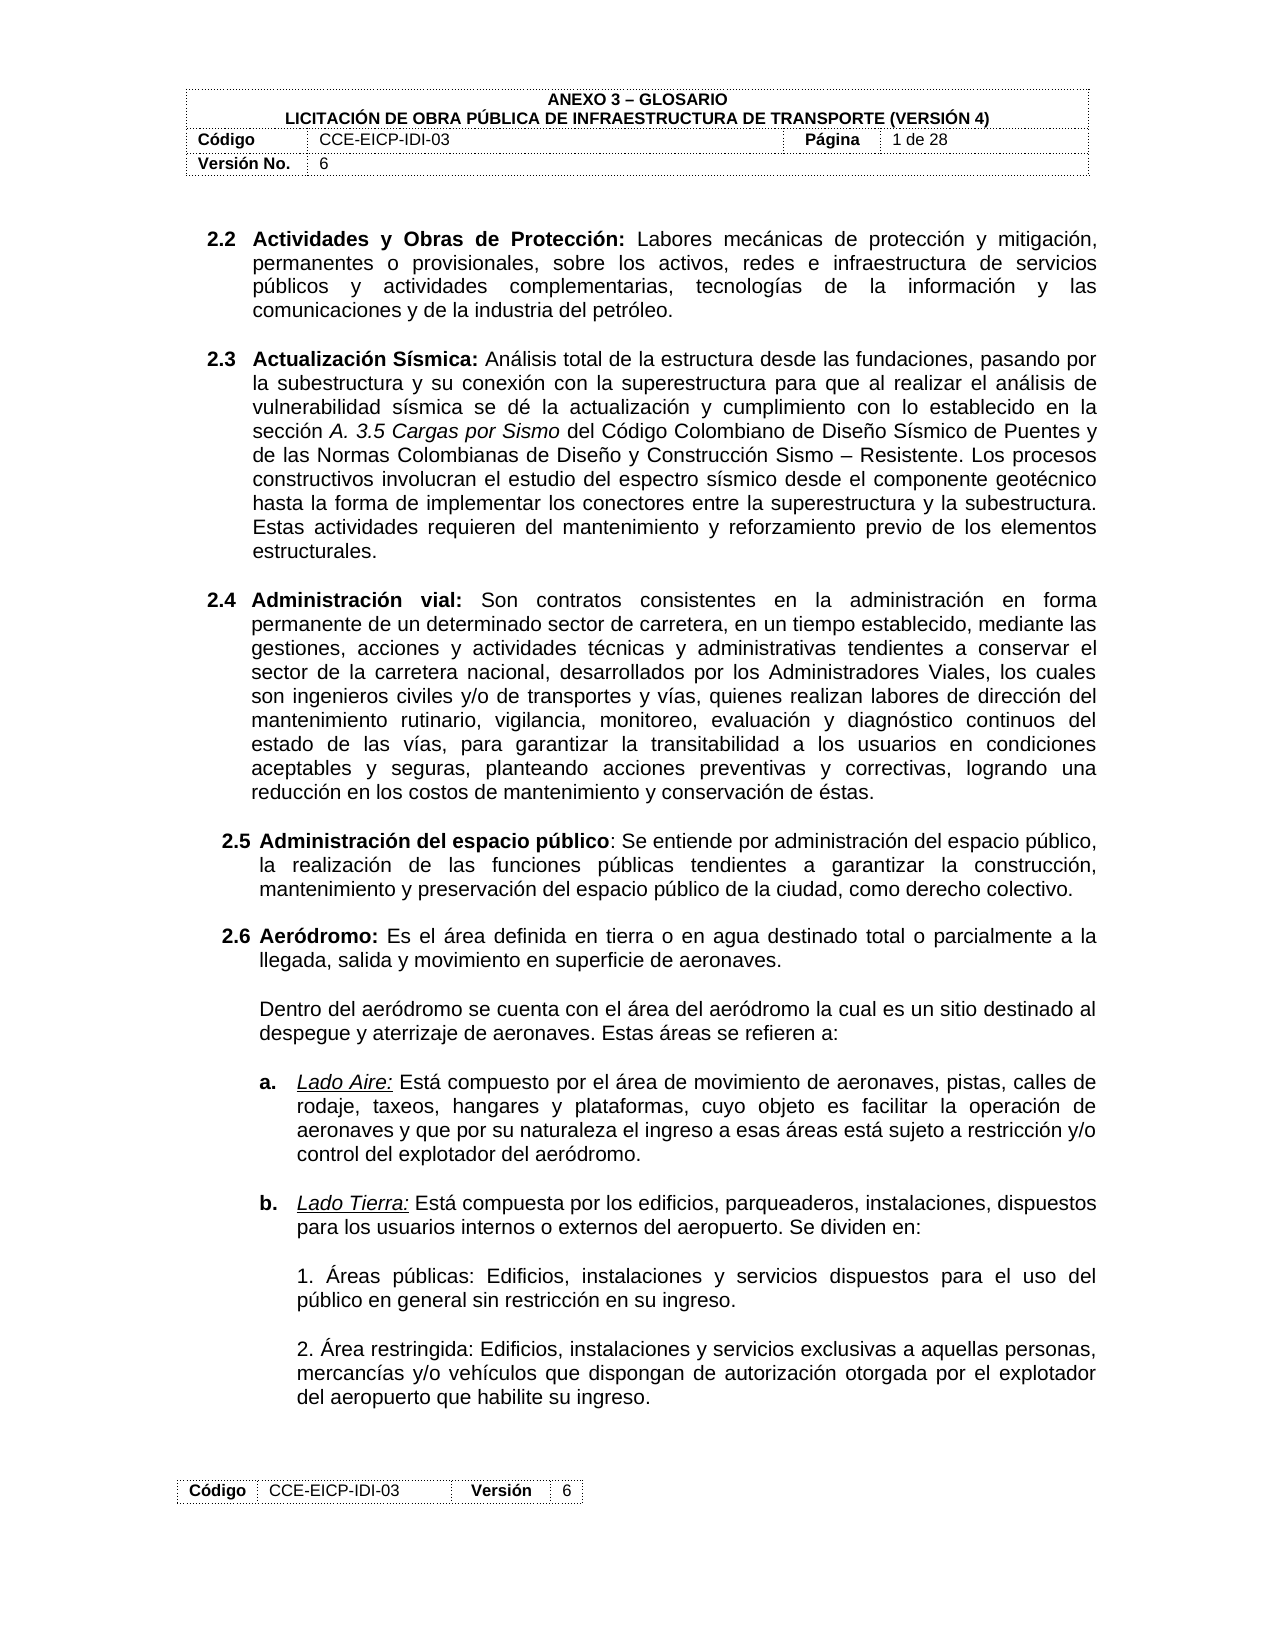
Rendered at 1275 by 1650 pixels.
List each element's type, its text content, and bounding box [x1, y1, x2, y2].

list Aeródromo: Es el área definida en tierra o en agua destinado total o parcialmente a la llegada, salida y movimiento en superficie de aeronaves. [222, 924, 1098, 972]
text 2. Área restringida: Edificios, instalaciones y servicios exclusivas a aquellas personas, mercancías y/o vehículos que dispongan de autorización otorgada por el explotador del aeropuerto que habilite su ingreso. [297, 1337, 1098, 1409]
list Administración vial: Son contratos consistentes en la administración en forma permanente de un determinado sector de carretera, en un tiempo establecido, mediante las gestiones, acciones y actividades técnicas y administrativas tendientes a conservar el sector de la carretera nacional, desarrollados por los Administradores Viales, los cuales son ingenieros civiles y/o de transportes y vías, quienes realizan labores de dirección del mantenimiento rutinario, vigilancia, monitoreo, evaluación y diagnóstico continuos del estado de las vías, para garantizar la transitabilidad a los usuarios en condiciones aceptables y seguras, planteando acciones preventivas y correctivas, logrando una reducción en los costos de mantenimiento y conservación de éstas. [207, 588, 1098, 803]
list Actualización Sísmica: Análisis total de la estructura desde las fundaciones, pasando por la subestructura y su conexión con la superestructura para que al realizar el análisis de vulnerabilidad sísmica se dé la actualización y cumplimiento con lo establecido en la sección A. 3.5 Cargas por Sismo del Código Colombiano de Diseño Sísmico de Puentes y de las Normas Colombianas de Diseño y Construcción Sismo – Resistente. Los procesos constructivos involucran el estudio del espectro sísmico desde el componente geotécnico hasta la forma de implementar los conectores entre la superestructura y la subestructura. Estas actividades requieren del mantenimiento y reforzamiento previo de los elementos estructurales. [207, 347, 1098, 563]
text 1. Áreas públicas: Edificios, instalaciones y servicios dispuestos para el uso del público en general sin restricción en su ingreso. [297, 1264, 1098, 1312]
list Lado Aire: Está compuesto por el área de movimiento de aeronaves, pistas, calles de rodaje, taxeos, hangares y plataformas, cuyo objeto es facilitar la operación de aeronaves y que por su naturaleza el ingreso a esas áreas está sujeto a restricción y/o control del explotador del aeródromo. [259, 1070, 1098, 1166]
list Administración del espacio público: Se entiende por administración del espacio público, la realización de las funciones públicas tendientes a garantizar la construcción, mantenimiento y preservación del espacio público de la ciudad, como derecho colectivo. [222, 828, 1098, 900]
list Lado Tierra: Está compuesta por los edificios, parqueaderos, instalaciones, dispuestos para los usuarios internos o externos del aeropuerto. Se dividen en: [259, 1191, 1098, 1239]
text Dentro del aeródromo se cuenta con el área del aeródromo la cual es un sitio destinado al despegue y aterrizaje de aeronaves. Estas áreas se refieren a: [259, 997, 1098, 1045]
list Actividades y Obras de Protección: Labores mecánicas de protección y mitigación, permanentes o provisionales, sobre los activos, redes e infraestructura de servicios públicos y actividades complementarias, tecnologías de la información y las comunicaciones y de la industria del petróleo. [207, 226, 1098, 322]
